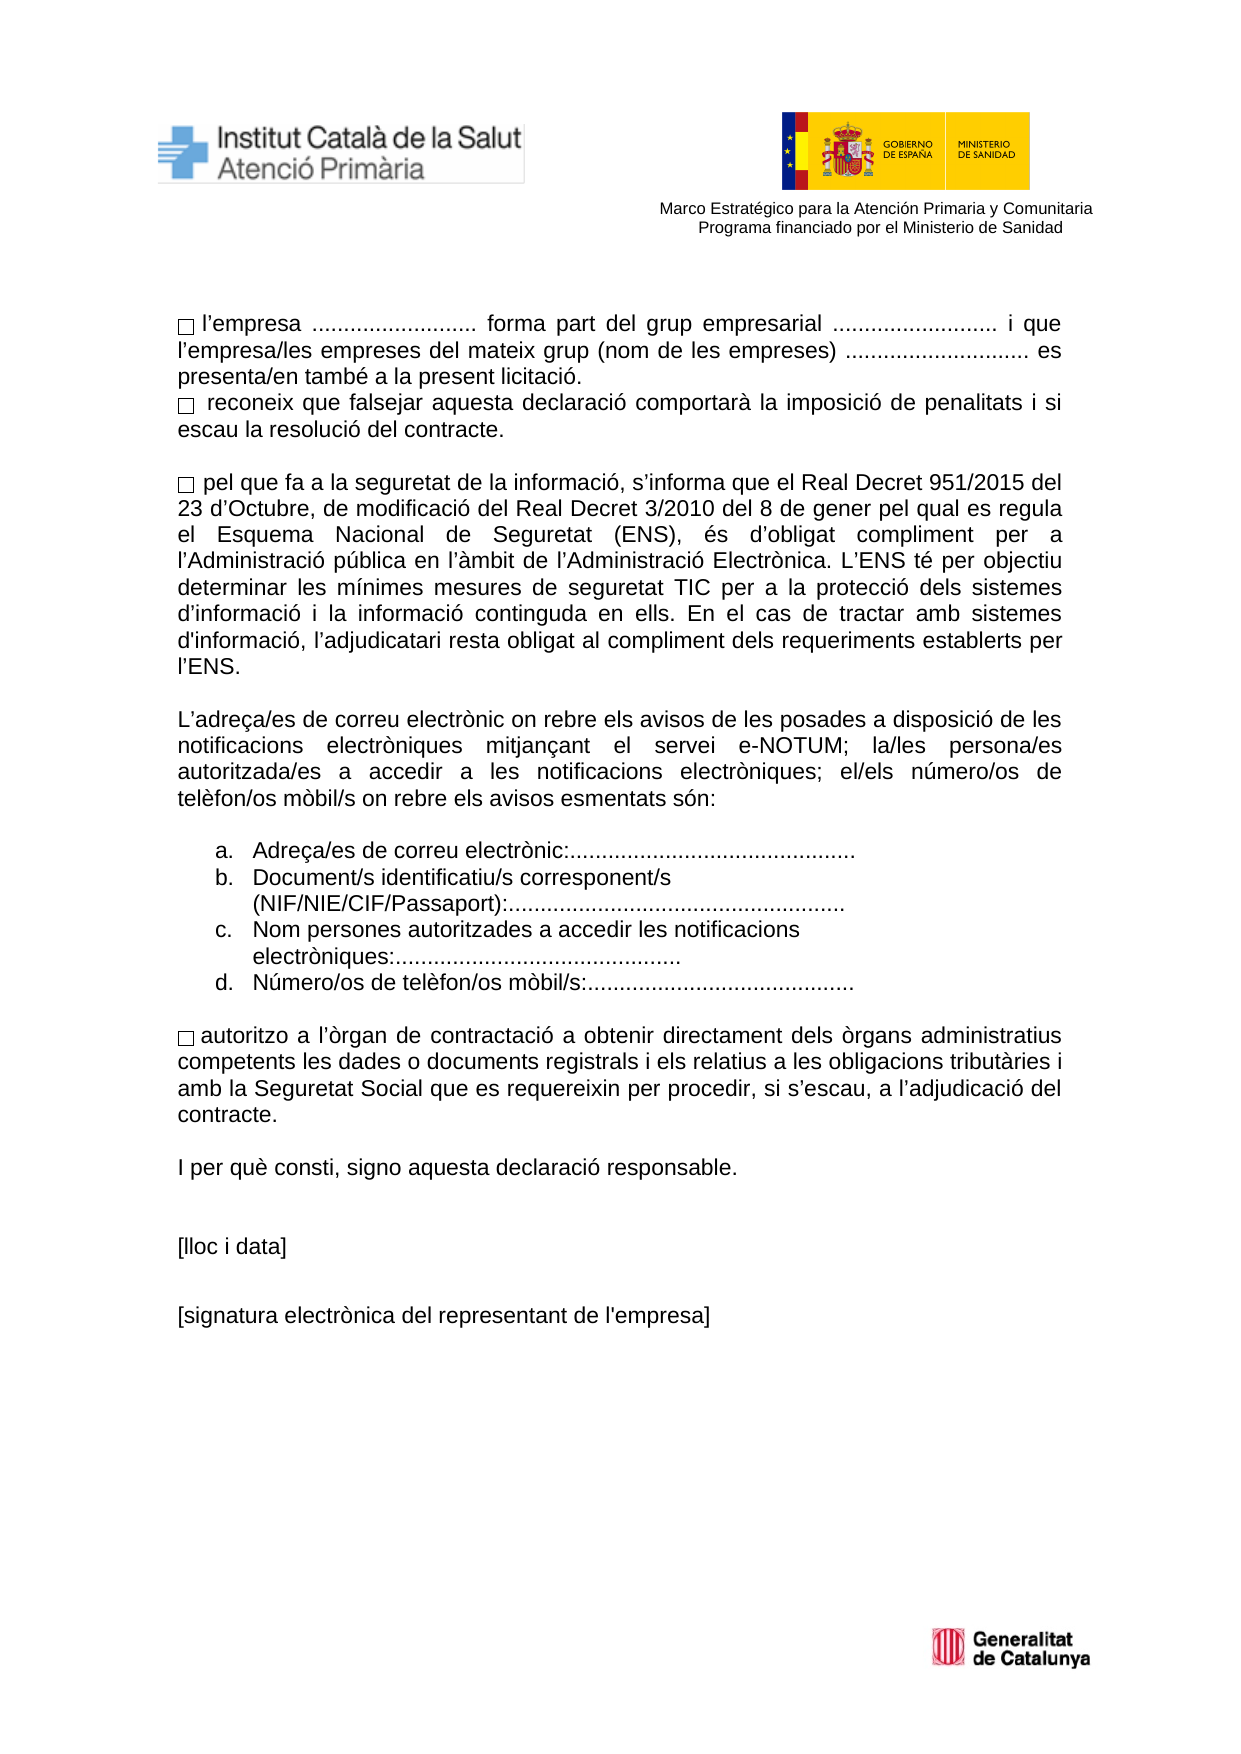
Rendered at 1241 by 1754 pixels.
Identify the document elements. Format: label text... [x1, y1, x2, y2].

list Nom persones autoritzades a accedir les notificacions electròniques:............................................. [215, 916, 1063, 969]
picture [893, 1621, 1129, 1674]
text [signatura electrònica del representant de l'empresa] [177, 1302, 1063, 1329]
list Document/s identificatiu/s corresponent/s (NIF/NIE/CIF/Passaport):..................................................... [215, 864, 1063, 916]
text L’adreça/es de correu electrònic on rebre els avisos de les posades a disposició de les notificacions electròniques mitjançant el servei e-NOTUM; la/les persona/es autoritzada/es a accedir a les notificacions electròniques; el/els número/os de telèfon/os mòbil/s on rebre els avisos esmentats són: [177, 706, 1063, 811]
list Número/os de telèfon/os mòbil/s:.......................................... [215, 969, 1063, 996]
text pel que fa a la seguretat de la informació, s’informa que el Real Decret 951/2015 del 23 d’Octubre, de modificació del Real Decret 3/2010 del 8 de gener pel qual es regula el Esquema Nacional de Seguretat (ENS), és d’obligat compliment per a l’Administració pública en l’àmbit de l’Administració Electrònica. L’ENS té per objectiu determinar les mínimes mesures de seguretat TIC per a la protecció dels sistemes d’informació i la informació continguda en ells. En el cas de tractar amb sistemes d'informació, l’adjudicatari resta obligat al compliment dels requeriments establerts per l’ENS. [177, 468, 1063, 679]
picture [780, 110, 1031, 192]
picture [157, 124, 525, 185]
text autoritzo a l’òrgan de contractació a obtenir directament dels òrgans administratius competents les dades o documents registrals i els relatius a les obligacions tributàries i amb la Seguretat Social que es requereixin per procedir, si s’escau, a l’adjudicació del contracte. [177, 1022, 1063, 1127]
text I per què consti, signo aquesta declaració responsable. [177, 1154, 1063, 1180]
text l’empresa .......................... forma part del grup empresarial .......................... i que l’empresa/les empreses del mateix grup (nom de les empreses) ............................. es presenta/en també a la present licitació. [177, 310, 1063, 389]
text [lloc i data] [177, 1233, 1063, 1259]
text reconeix que falsejar aquesta declaració comportarà la imposició de penalitats i si escau la resolució del contracte. [177, 389, 1063, 442]
list Adreça/es de correu electrònic:............................................. [215, 837, 1063, 864]
